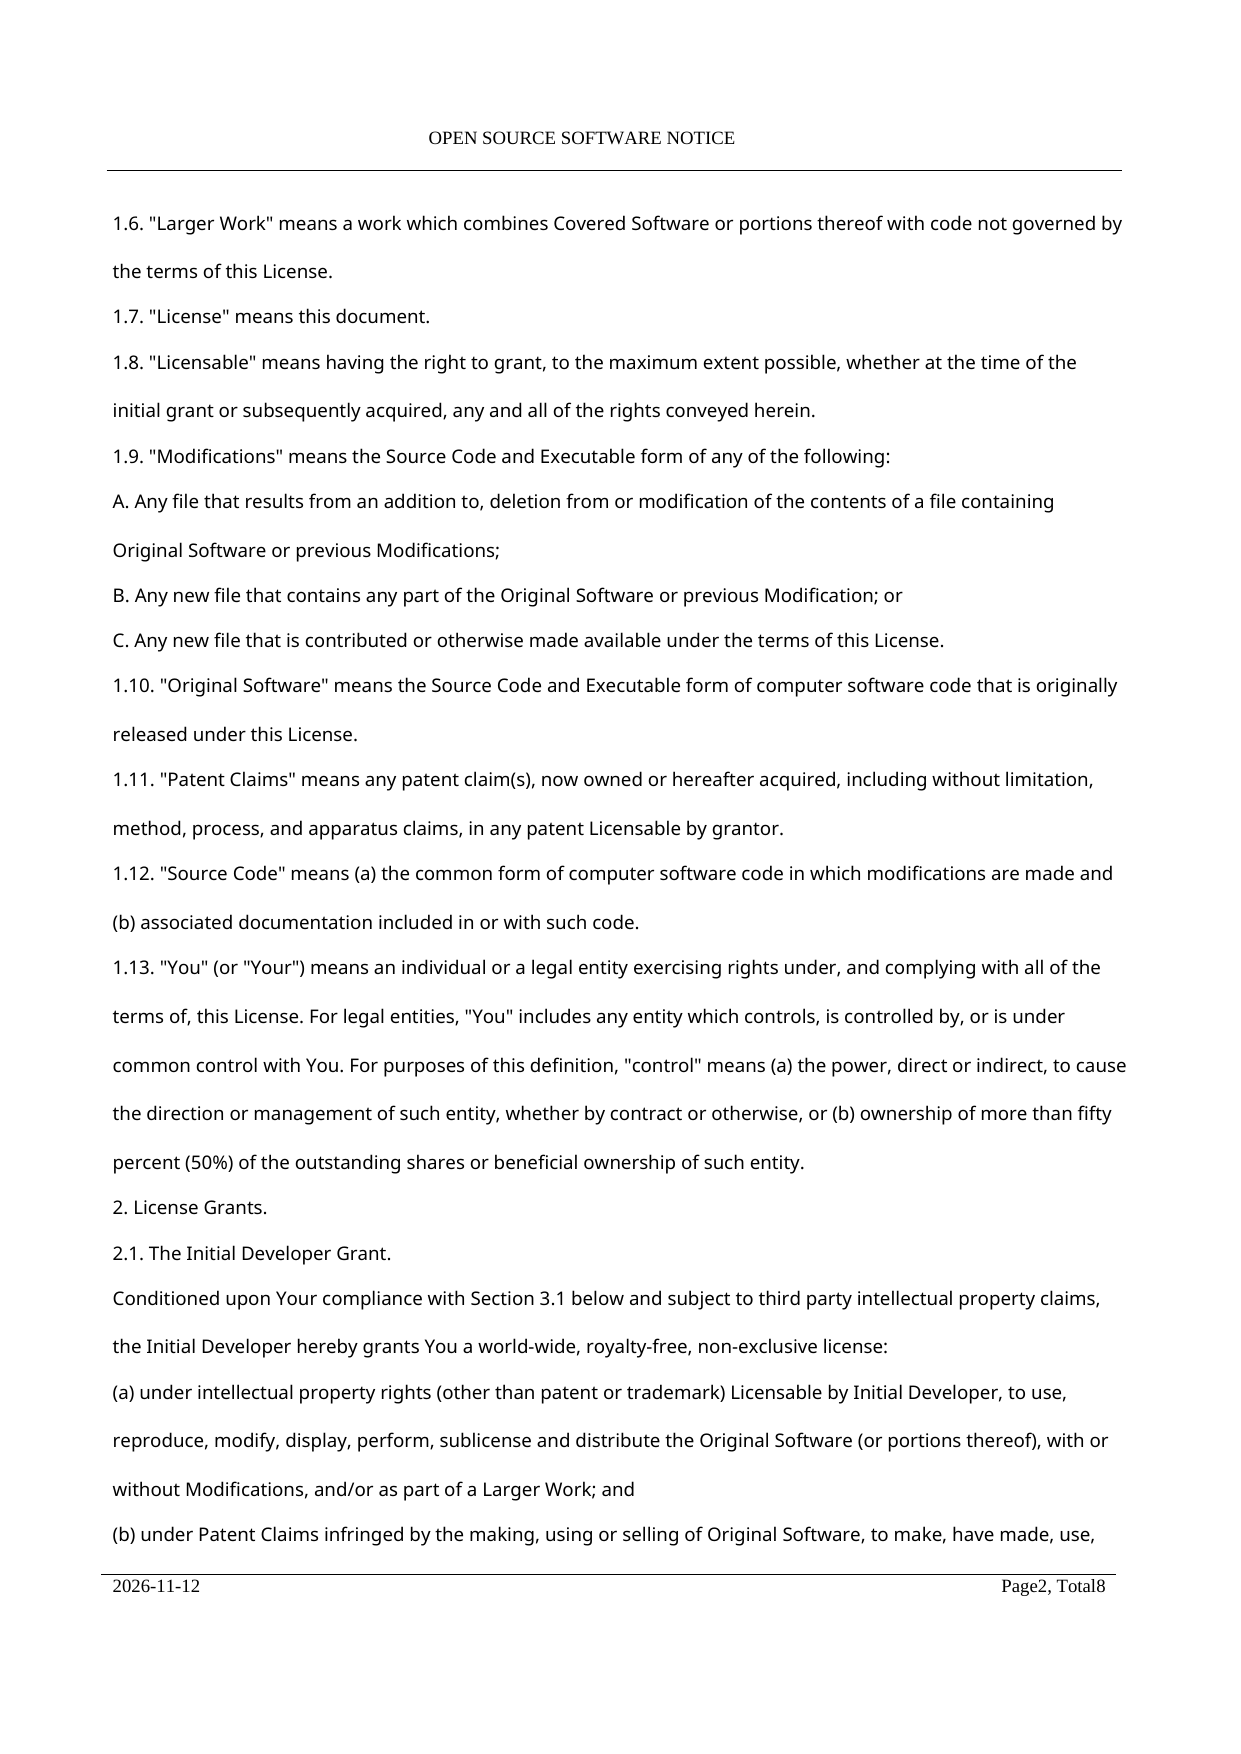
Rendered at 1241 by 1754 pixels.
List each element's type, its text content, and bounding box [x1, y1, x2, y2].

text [112, 1518, 1128, 1551]
text 1.8. "Licensable" means having the right to grant, to the maximum extent possible, whether at the time of the initial grant or subsequently acquired, any and all of the rights conveyed herein. [112, 346, 1128, 427]
text 1.10. "Original Software" means the Source Code and Executable form of computer software code that is originally released under this License. [112, 669, 1128, 750]
text 1.6. "Larger Work" means a work which combines Covered Software or portions thereof with code not governed by the terms of this License. [112, 206, 1128, 288]
text 1.7. "License" means this document. [112, 300, 1128, 333]
text 1.11. "Patent Claims" means any patent claim(s), now owned or hereafter acquired, including without limitation, method, process, and apparatus claims, in any patent Licensable by grantor. [112, 763, 1128, 844]
text 1.9. "Modifications" means the Source Code and Executable form of any of the following: [112, 439, 1128, 472]
text 1.12. "Source Code" means (a) the common form of computer software code in which modifications are made and (b) associated documentation included in or with such code. [112, 857, 1128, 938]
text (a) under intellectual property rights (other than patent or trademark) Licensable by Initial Developer, to use, reproduce, modify, display, perform, sublicense and distribute the Original Software (or portions thereof), with or without Modifications, and/or as part of a Larger Work; and [112, 1376, 1128, 1506]
text Conditioned upon Your compliance with Section 3.1 below and subject to third party intellectual property claims, the Initial Developer hereby grants You a world-wide, royalty-free, non-exclusive license: [112, 1282, 1128, 1363]
text C. Any new file that is contributed or otherwise made available under the terms of this License. [112, 624, 1128, 656]
text 2. License Grants. [112, 1191, 1128, 1224]
text A. Any file that results from an addition to, deletion from or modification of the contents of a file containing Original Software or previous Modifications; [112, 485, 1128, 566]
text 2.1. The Initial Developer Grant. [112, 1236, 1128, 1269]
text 1.13. "You" (or "Your") means an individual or a legal entity exercising rights under, and complying with all of the terms of, this License. For legal entities, "You" includes any entity which controls, is controlled by, or is under common control with You. For purposes of this definition, "control" means (a) the power, direct or indirect, to cause the direction or management of such entity, whether by contract or otherwise, or (b) ownership of more than fifty percent (50%) of the outstanding shares or beneficial ownership of such entity. [112, 951, 1128, 1178]
text B. Any new file that contains any part of the Original Software or previous Modification; or [112, 579, 1128, 611]
